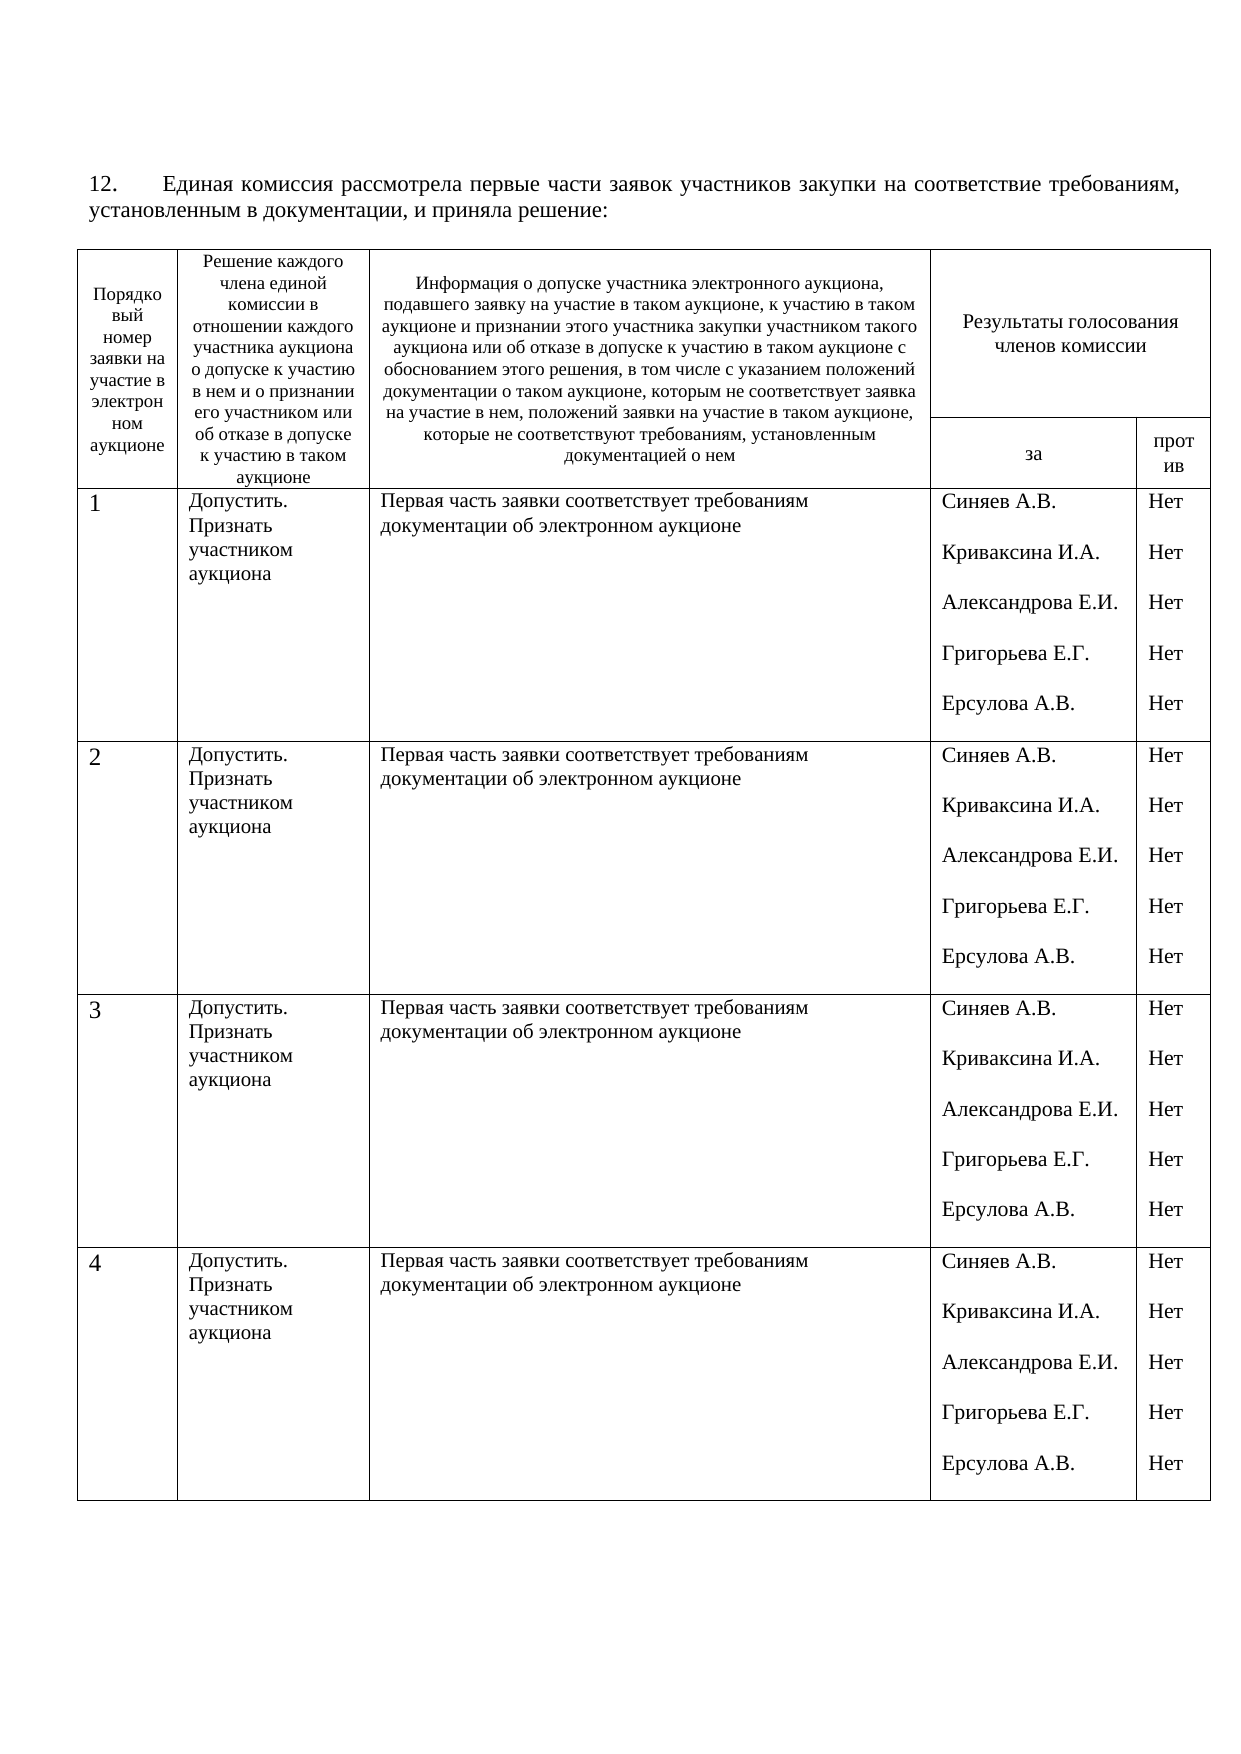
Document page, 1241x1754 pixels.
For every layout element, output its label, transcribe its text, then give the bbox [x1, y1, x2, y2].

table_header Порядковый номер заявки на участие в электронном аукционе [78, 250, 177, 487]
table_cell Первая часть заявки соответствует требованиям документации об электронном аукционе [370, 489, 930, 741]
table_header Информация о допуске участника электронного аукциона, подавшего заявку на участие в таком аукционе, к участию в таком аукционе и признании этого участника закупки участником такого аукциона или об отказе в допуске к участию в таком аукционе с обоснованием этого решения, в том числе с указанием положений документации о таком аукционе, которым не соответствует заявка на участие в нем, положений заявки на участие в таком аукционе, которые не соответствуют требованиям, установленным документацией о нем [370, 250, 930, 487]
table_header Результаты голосования членов комиссии [931, 250, 1210, 417]
table_cell Нет Нет Нет Нет Нет [1137, 995, 1210, 1247]
table_cell Первая часть заявки соответствует требованиям документации об электронном аукционе [370, 742, 930, 994]
table_cell Первая часть заявки соответствует требованиям документации об электронном аукционе [370, 995, 930, 1247]
table_cell Первая часть заявки соответствует требованиям документации об электронном аукционе [370, 1248, 930, 1500]
table_cell Синяев А.В. Криваксина И.А. Александрова Е.И. Григорьева Е.Г. Ерсулова А.В. [931, 1248, 1136, 1500]
table_cell Допустить. Признать участником аукциона [178, 995, 369, 1247]
table_cell Синяев А.В. Криваксина И.А. Александрова Е.И. Григорьева Е.Г. Ерсулова А.В. [931, 742, 1136, 994]
table_cell Нет Нет Нет Нет Нет [1137, 489, 1210, 741]
table_cell 3 [78, 995, 177, 1247]
table_cell 2 [78, 742, 177, 994]
table_cell Допустить. Признать участником аукциона [178, 742, 369, 994]
table_cell 1 [78, 489, 177, 741]
table_cell Синяев А.В. Криваксина И.А. Александрова Е.И. Григорьева Е.Г. Ерсулова А.В. [931, 995, 1136, 1247]
table_cell Нет Нет Нет Нет Нет [1137, 742, 1210, 994]
table_cell Допустить. Признать участником аукциона [178, 1248, 369, 1500]
table_cell Синяев А.В. Криваксина И.А. Александрова Е.И. Григорьева Е.Г. Ерсулова А.В. [931, 489, 1136, 741]
table_cell за [931, 418, 1136, 487]
table_header Решение каждого члена единой комиссии в отношении каждого участника аукциона о допуске к участию в нем и о признании его участником или об отказе в допуске к участию в таком аукционе [178, 250, 369, 487]
table_cell против [1137, 418, 1210, 487]
text 12. Единая комиссия рассмотрела первые части заявок участников закупки на соответствие требованиям, установленным в документации, и приняла решение: [89, 168, 1181, 223]
table_cell Нет Нет Нет Нет Нет [1137, 1248, 1210, 1500]
table_cell 4 [78, 1248, 177, 1500]
table_cell Допустить. Признать участником аукциона [178, 489, 369, 741]
